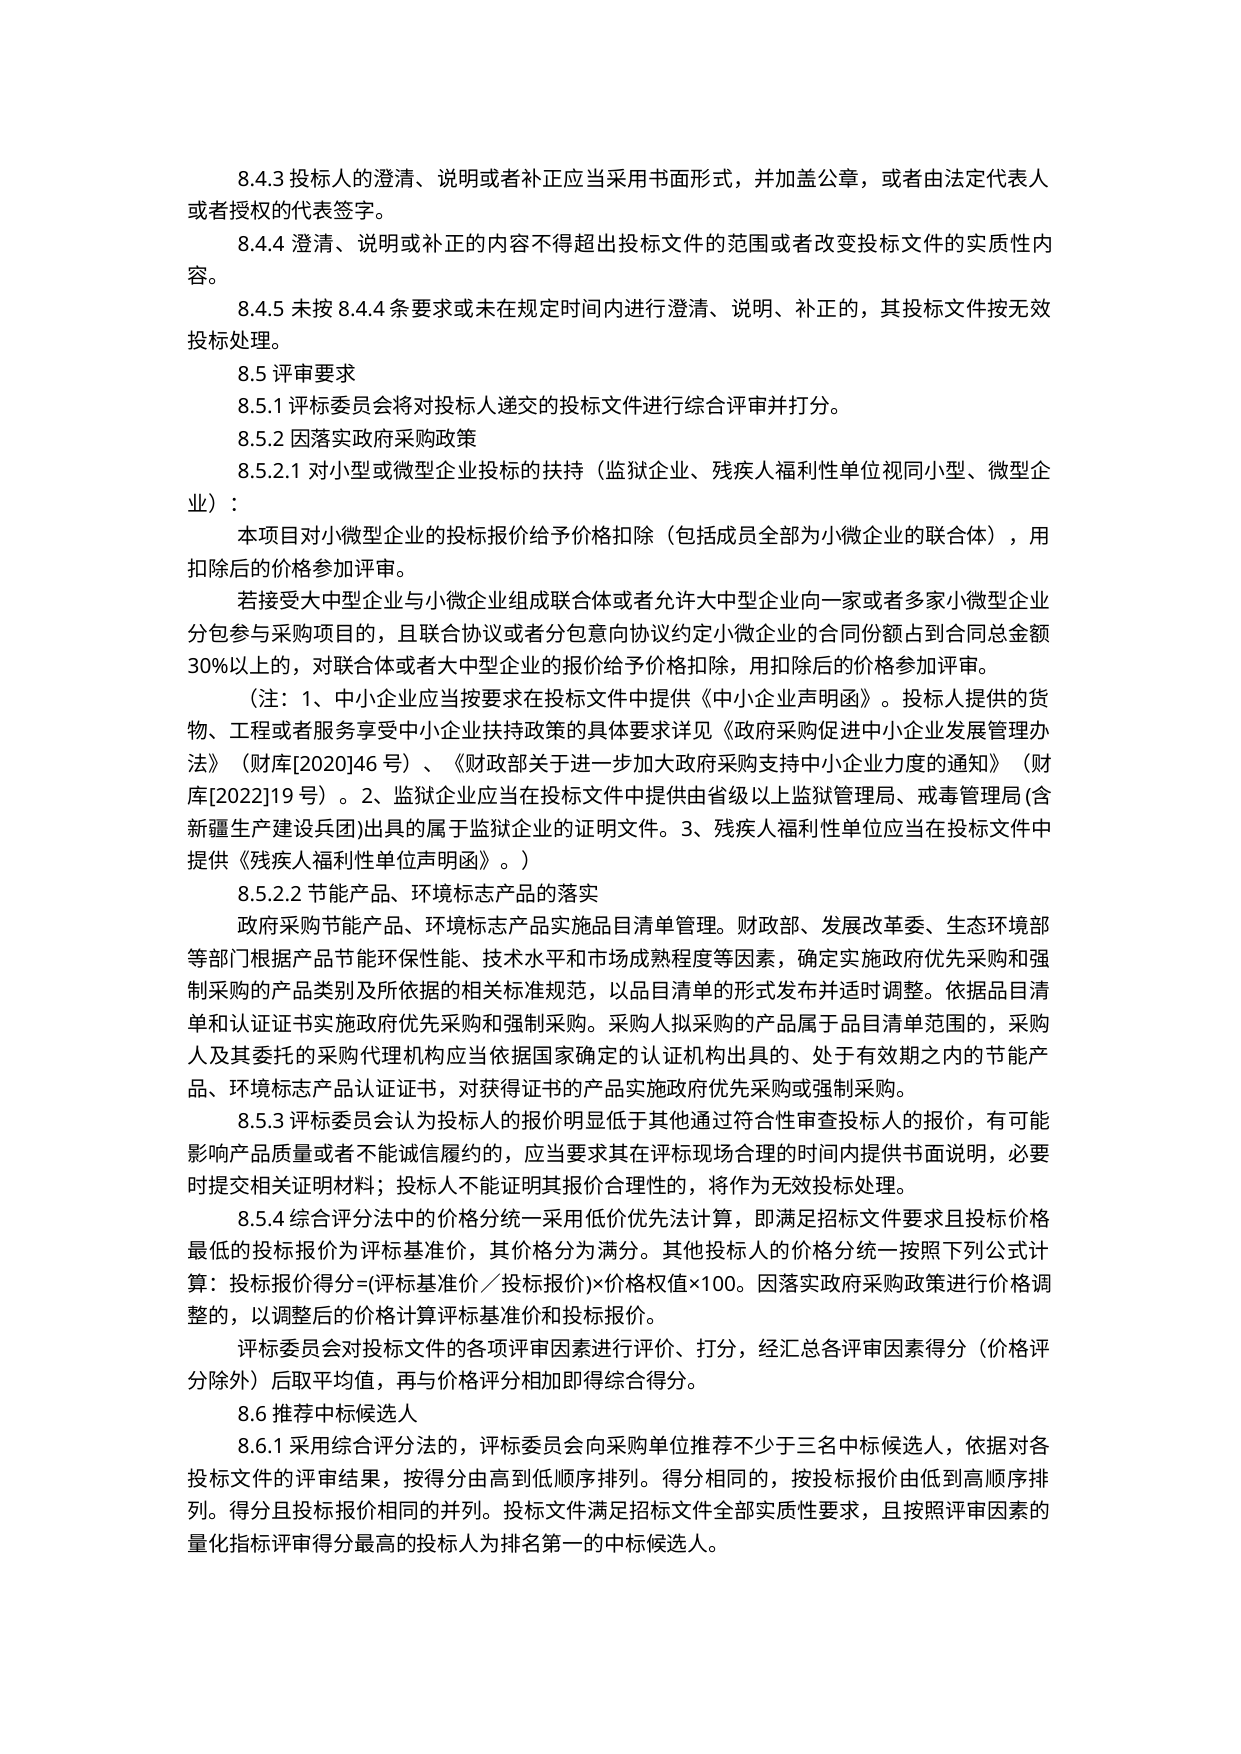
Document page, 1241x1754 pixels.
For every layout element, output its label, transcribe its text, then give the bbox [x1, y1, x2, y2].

text 8.5.2 因落实政府采购政策 [187, 422, 1053, 454]
text 8.4.5 未按8.4.4条要求或未在规定时间内进行澄清、说明、补正的，其投标文件按无效投标处理。 [187, 292, 1053, 357]
text 评标委员会对投标文件的各项评审因素进行评价、打分，经汇总各评审因素得分（价格评分除外）后取平均值，再与价格评分相加即得综合得分。 [187, 1332, 1053, 1397]
text 本项目对小微型企业的投标报价给予价格扣除（包括成员全部为小微企业的联合体），用扣除后的价格参加评审。 [187, 519, 1053, 584]
text 8.5.2.2 节能产品、环境标志产品的落实 [187, 877, 1053, 909]
text 8.5.2.1 对小型或微型企业投标的扶持（监狱企业、残疾人福利性单位视同小型、微型企业）： [187, 454, 1053, 519]
text 政府采购节能产品、环境标志产品实施品目清单管理。财政部、发展改革委、生态环境部等部门根据产品节能环保性能、技术水平和市场成熟程度等因素，确定实施政府优先采购和强制采购的产品类别及所依据的相关标准规范，以品目清单的形式发布并适时调整。依据品目清单和认证证书实施政府优先采购和强制采购。采购人拟采购的产品属于品目清单范围的，采购人及其委托的采购代理机构应当依据国家确定的认证机构出具的、处于有效期之内的节能产品、环境标志产品认证证书，对获得证书的产品实施政府优先采购或强制采购。 [187, 909, 1053, 1104]
text 若接受大中型企业与小微企业组成联合体或者允许大中型企业向一家或者多家小微型企业分包参与采购项目的，且联合协议或者分包意向协议约定小微企业的合同份额占到合同总金额30%以上的，对联合体或者大中型企业的报价给予价格扣除，用扣除后的价格参加评审。 [187, 584, 1053, 682]
text 8.5.3评标委员会认为投标人的报价明显低于其他通过符合性审查投标人的报价，有可能影响产品质量或者不能诚信履约的，应当要求其在评标现场合理的时间内提供书面说明，必要时提交相关证明材料；投标人不能证明其报价合理性的，将作为无效投标处理。 [187, 1104, 1053, 1202]
text 8.6.1采用综合评分法的，评标委员会向采购单位推荐不少于三名中标候选人，依据对各投标文件的评审结果，按得分由高到低顺序排列。得分相同的，按投标报价由低到高顺序排列。得分且投标报价相同的并列。投标文件满足招标文件全部实质性要求，且按照评审因素的量化指标评审得分最高的投标人为排名第一的中标候选人。 [187, 1429, 1053, 1559]
text （注：1、中小企业应当按要求在投标文件中提供《中小企业声明函》。投标人提供的货物、工程或者服务享受中小企业扶持政策的具体要求详见《政府采购促进中小企业发展管理办法》（财库[2020]46号）、《财政部关于进一步加大政府采购支持中小企业力度的通知》（财库[2022]19号）。2、监狱企业应当在投标文件中提供由省级以上监狱管理局、戒毒管理局(含新疆生产建设兵团)出具的属于监狱企业的证明文件。3、残疾人福利性单位应当在投标文件中提供《残疾人福利性单位声明函》。） [187, 682, 1053, 877]
text 8.4.4 澄清、说明或补正的内容不得超出投标文件的范围或者改变投标文件的实质性内容。 [187, 227, 1053, 292]
text 8.5.1评标委员会将对投标人递交的投标文件进行综合评审并打分。 [187, 389, 1053, 422]
text 8.5.4综合评分法中的价格分统一采用低价优先法计算，即满足招标文件要求且投标价格最低的投标报价为评标基准价，其价格分为满分。其他投标人的价格分统一按照下列公式计算：投标报价得分=(评标基准价／投标报价)×价格权值×100。因落实政府采购政策进行价格调整的，以调整后的价格计算评标基准价和投标报价。 [187, 1202, 1053, 1332]
text 8.6 推荐中标候选人 [187, 1397, 1053, 1429]
text 8.4.3投标人的澄清、说明或者补正应当采用书面形式，并加盖公章，或者由法定代表人或者授权的代表签字。 [187, 162, 1053, 227]
text 8.5 评审要求 [187, 357, 1053, 389]
